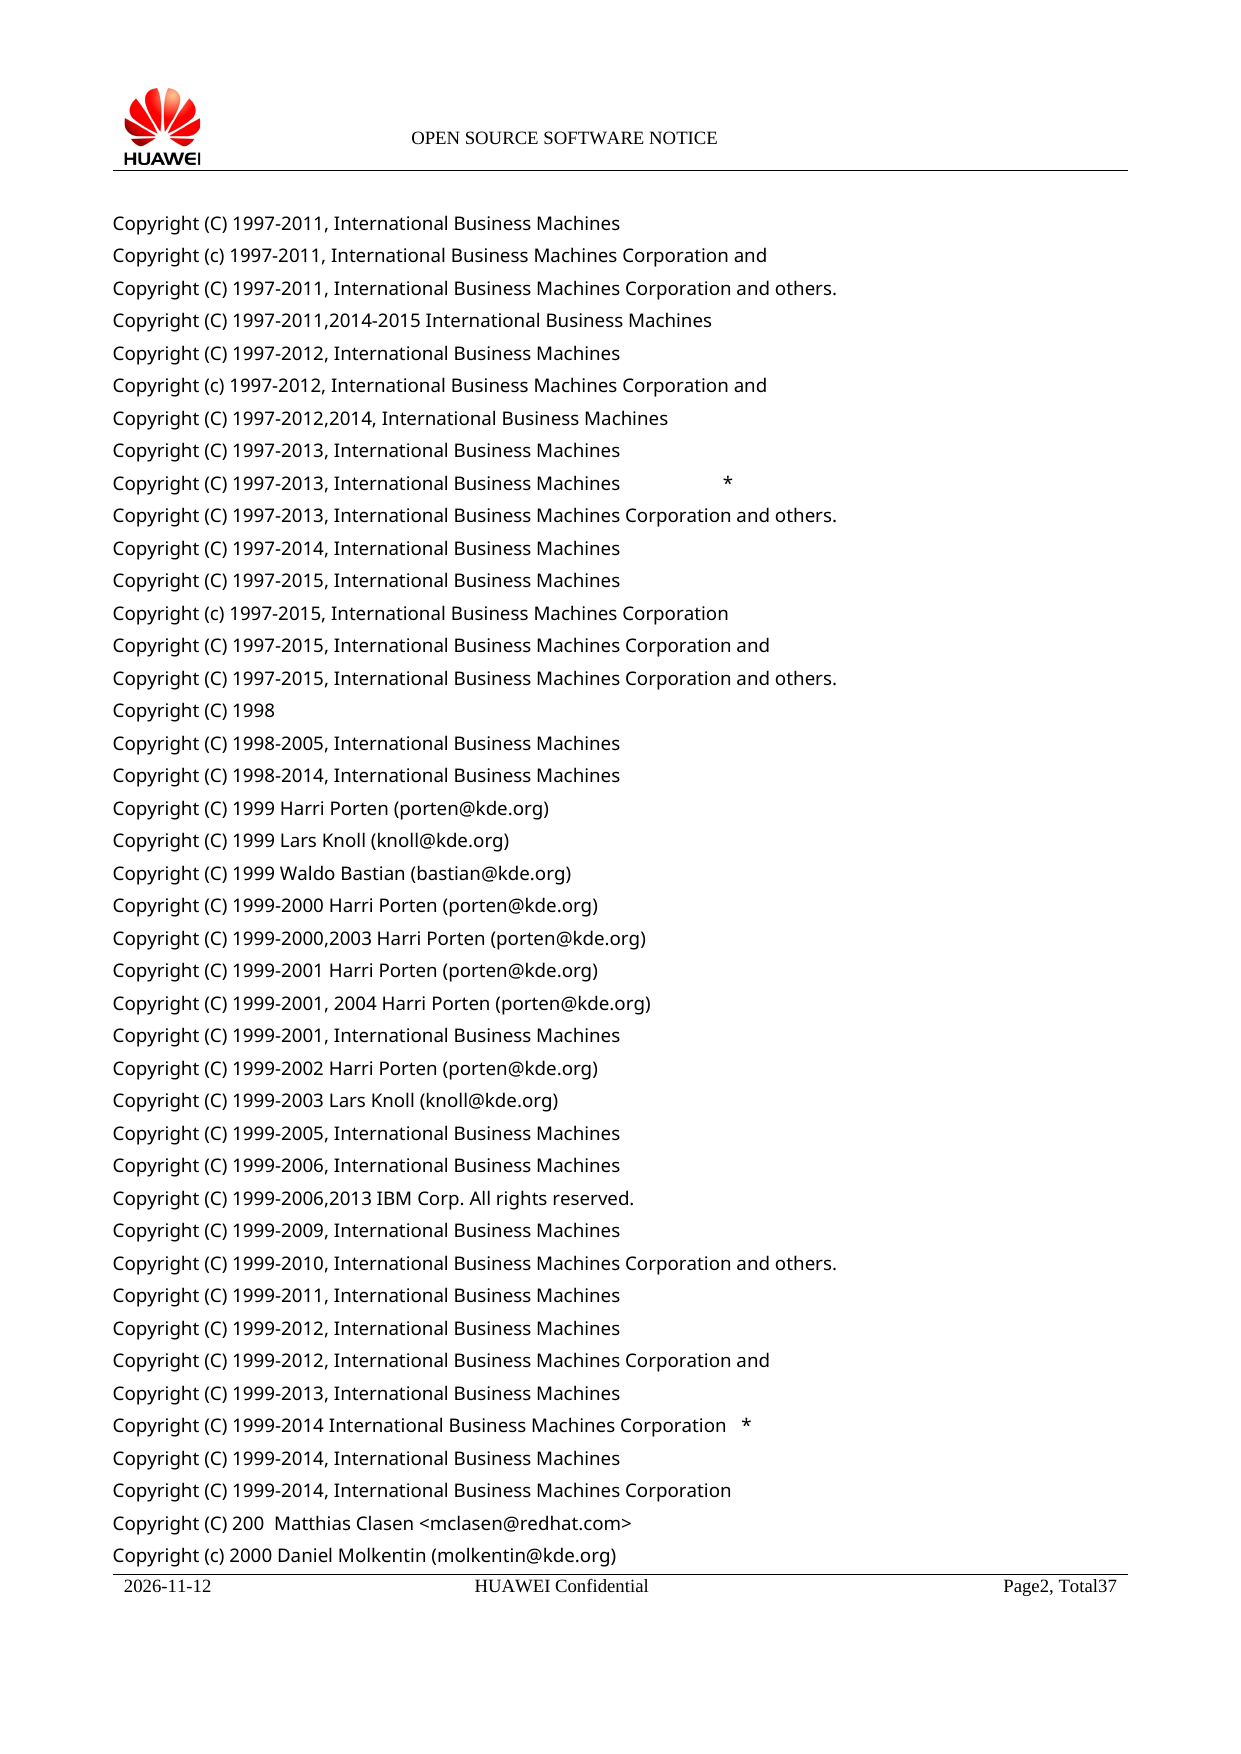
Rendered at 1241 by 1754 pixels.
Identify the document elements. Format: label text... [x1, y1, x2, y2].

text Copyright (C) 1997-2011, International Business Machines Corporation and others. [112, 271, 1128, 304]
text Copyright (C) 1998-2014, International Business Machines [112, 759, 1128, 791]
text Copyright (C) 1999-2014, International Business Machines Corporation [112, 1474, 1128, 1506]
text Copyright (C) 1999 Harri Porten (porten@kde.org) [112, 791, 1128, 824]
text Copyright (C) 1998-2005, International Business Machines [112, 726, 1128, 759]
text Copyright (C) 1999-2000,2003 Harri Porten (porten@kde.org) [112, 921, 1128, 954]
text Copyright (C) 1998 [112, 694, 1128, 726]
text Copyright (C) 1999-2001, International Business Machines [112, 1019, 1128, 1051]
text Copyright (C) 1997-2015, International Business Machines [112, 564, 1128, 596]
text Copyright (C) 1997-2013, International Business Machines Corporation and others. [112, 499, 1128, 531]
text Copyright (C) 1997-2012, International Business Machines [112, 336, 1128, 369]
text Copyright (C) 1999-2001 Harri Porten (porten@kde.org) [112, 954, 1128, 986]
text Copyright (C) 1999-2000 Harri Porten (porten@kde.org) [112, 889, 1128, 921]
text Copyright (C) 1999-2006,2013 IBM Corp. All rights reserved. [112, 1181, 1128, 1214]
text Copyright (c) 2000 Daniel Molkentin (molkentin@kde.org) [112, 1539, 1128, 1571]
text Copyright (C) 1997-2013, International Business Machines [112, 434, 1128, 466]
text Copyright (C) 200 Matthias Clasen <mclasen@redhat.com> [112, 1506, 1128, 1539]
text Copyright (C) 1999-2005, International Business Machines [112, 1116, 1128, 1149]
picture [124, 88, 201, 165]
text Copyright (c) 1997-2012, International Business Machines Corporation and [112, 369, 1128, 401]
text Copyright (C) 1999-2012, International Business Machines Corporation and [112, 1344, 1128, 1376]
text Copyright (C) 1997-2011, International Business Machines [112, 206, 1128, 239]
text Copyright (C) 1997-2013, International Business Machines * [112, 466, 1128, 499]
text Copyright (c) 1997-2015, International Business Machines Corporation [112, 596, 1128, 629]
text Copyright (C) 1999-2013, International Business Machines [112, 1376, 1128, 1409]
text Copyright (C) 1999 Lars Knoll (knoll@kde.org) [112, 824, 1128, 856]
text Copyright (C) 1999-2011, International Business Machines [112, 1279, 1128, 1311]
text Copyright (C) 1999-2012, International Business Machines [112, 1311, 1128, 1344]
text Copyright (C) 1997-2015, International Business Machines Corporation and [112, 629, 1128, 661]
text Copyright (C) 1999-2009, International Business Machines [112, 1214, 1128, 1246]
text Copyright (C) 1999-2001, 2004 Harri Porten (porten@kde.org) [112, 986, 1128, 1019]
text Copyright (C) 1999-2003 Lars Knoll (knoll@kde.org) [112, 1084, 1128, 1116]
text Copyright (C) 1999-2010, International Business Machines Corporation and others. [112, 1246, 1128, 1279]
text Copyright (C) 1997-2012,2014, International Business Machines [112, 401, 1128, 434]
text Copyright (C) 1997-2015, International Business Machines Corporation and others. [112, 661, 1128, 694]
text Copyright (C) 1999-2006, International Business Machines [112, 1149, 1128, 1181]
text Copyright (C) 1997-2011,2014-2015 International Business Machines [112, 304, 1128, 336]
text Copyright (C) 1999 Waldo Bastian (bastian@kde.org) [112, 856, 1128, 889]
text Copyright (C) 1999-2014 International Business Machines Corporation * [112, 1409, 1128, 1441]
text Copyright (C) 1997-2014, International Business Machines [112, 531, 1128, 564]
text Copyright (c) 1997-2011, International Business Machines Corporation and [112, 239, 1128, 271]
text Copyright (C) 1999-2002 Harri Porten (porten@kde.org) [112, 1051, 1128, 1084]
text Copyright (C) 1999-2014, International Business Machines [112, 1441, 1128, 1474]
